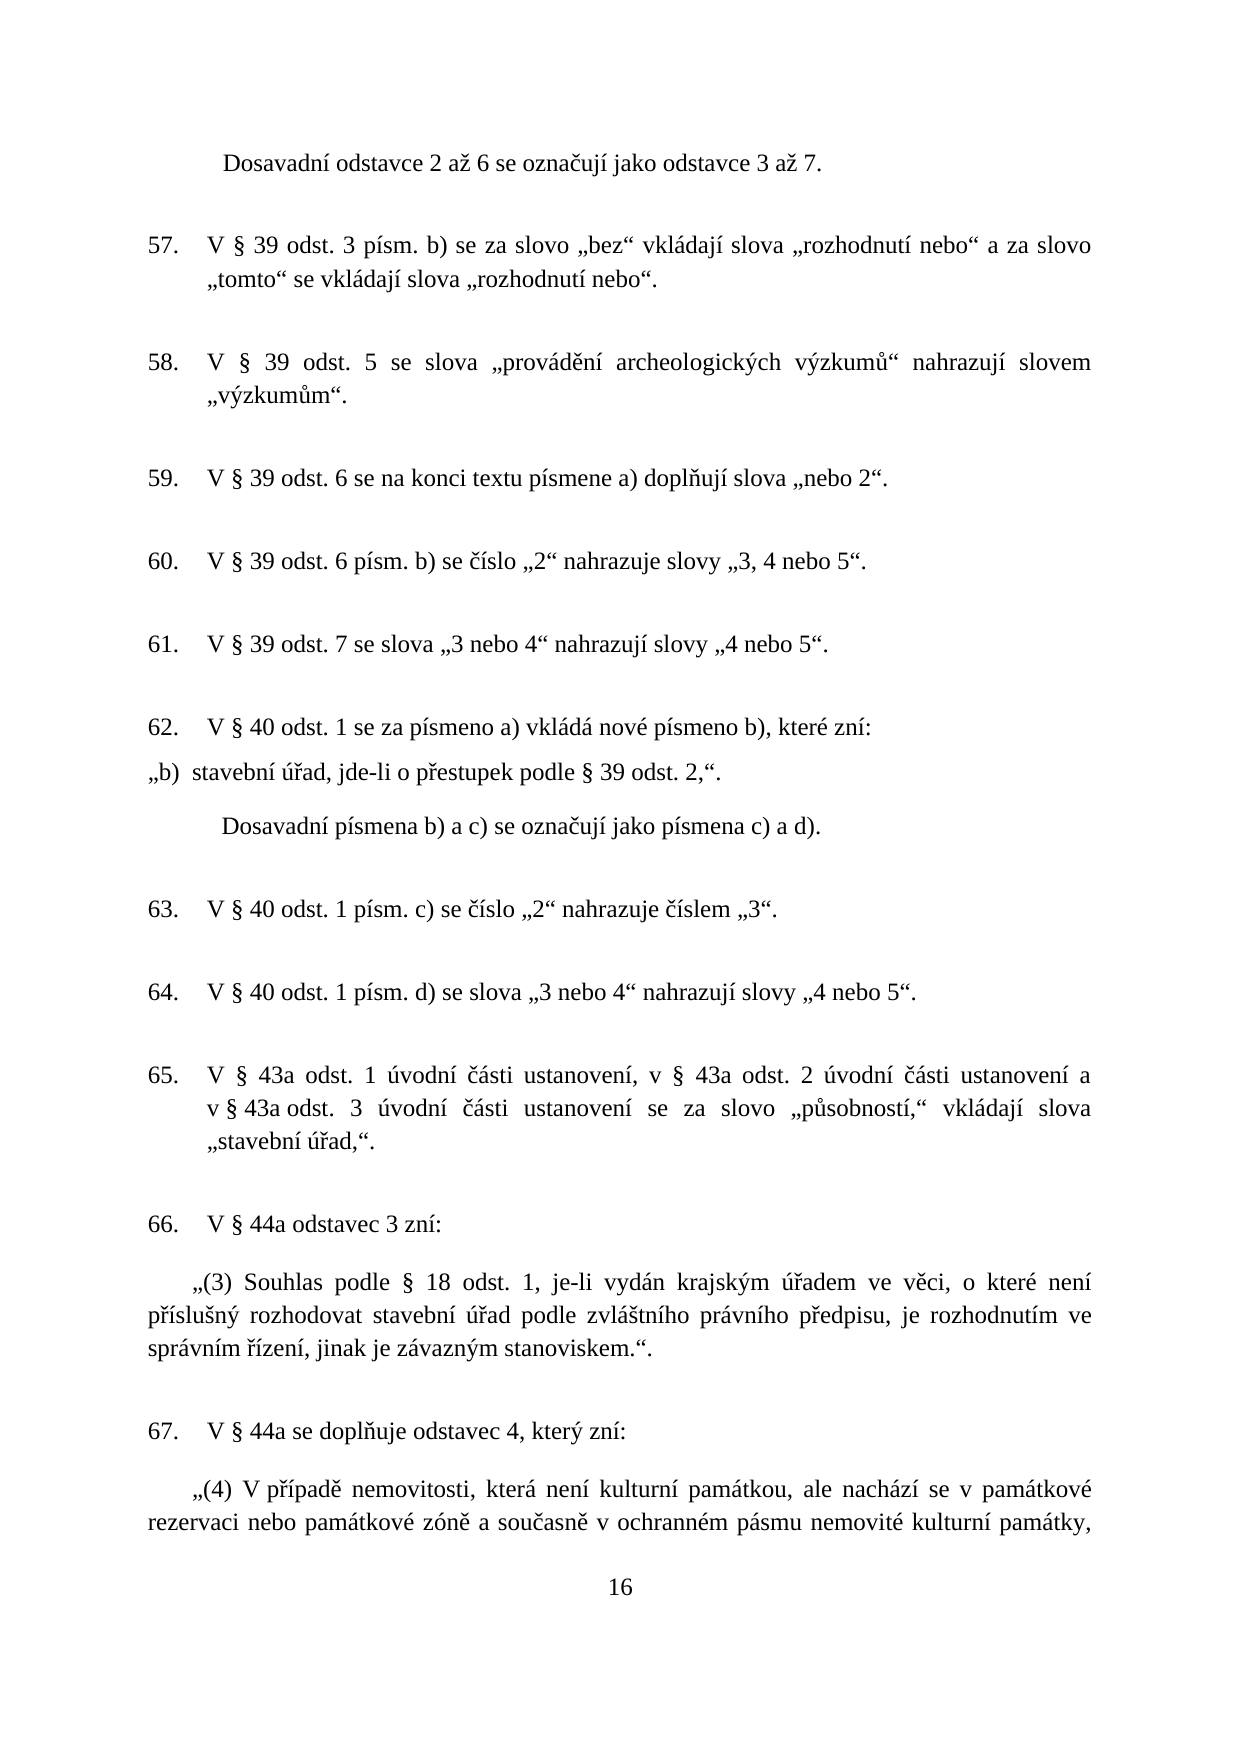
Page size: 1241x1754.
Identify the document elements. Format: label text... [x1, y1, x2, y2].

text V § 39 odst. 7 se slova „3 nebo 4“ nahrazují slovy „4 nebo 5“. [148, 629, 1093, 657]
text „(3) Souhlas podle § 18 odst. 1, je-li vydán krajským úřadem ve věci, o které není příslušný rozhodovat stavební úřad podle zvláštního právního předpisu, je rozhodnutím ve správním řízení, jinak je závazným stanoviskem.“. [148, 1267, 1093, 1362]
text Dosavadní písmena b) a c) se označují jako písmena c) a d). [221, 811, 1093, 840]
text V § 39 odst. 5 se slova „provádění archeologických výzkumů“ nahrazují slovem „výzkumům“. [148, 347, 1093, 408]
text V § 39 odst. 6 se na konci textu písmene a) doplňují slova „nebo 2“. [148, 463, 1093, 491]
text V § 39 odst. 3 písm. b) se za slovo „bez“ vkládají slova „rozhodnutí nebo“ a za slovo „tomto“ se vkládají slova „rozhodnutí nebo“. [148, 231, 1093, 292]
text V § 40 odst. 1 písm. d) se slova „3 nebo 4“ nahrazují slovy „4 nebo 5“. [148, 977, 1093, 1006]
text V § 44a se doplňuje odstavec 4, který zní: [148, 1416, 1093, 1445]
text V § 40 odst. 1 písm. c) se číslo „2“ nahrazuje číslem „3“. [148, 894, 1093, 923]
text „b) stavební úřad, jde-li o přestupek podle § 39 odst. 2,“. [148, 757, 1093, 786]
text V § 43a odst. 1 úvodní části ustanovení, v § 43a odst. 2 úvodní části ustanovení a v § 43a odst. 3 úvodní části ustanovení se za slovo „působností,“ vkládají slova „stavební úřad,“. [148, 1060, 1093, 1155]
text V § 44a odstavec 3 zní: [148, 1209, 1093, 1238]
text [148, 1474, 1093, 1536]
text V § 40 odst. 1 se za písmeno a) vkládá nové písmeno b), které zní: [148, 712, 1093, 741]
list Dosavadní odstavce 2 až 6 se označují jako odstavce 3 až 7. [223, 148, 1093, 176]
text V § 39 odst. 6 písm. b) se číslo „2“ nahrazuje slovy „3, 4 nebo 5“. [148, 546, 1093, 574]
